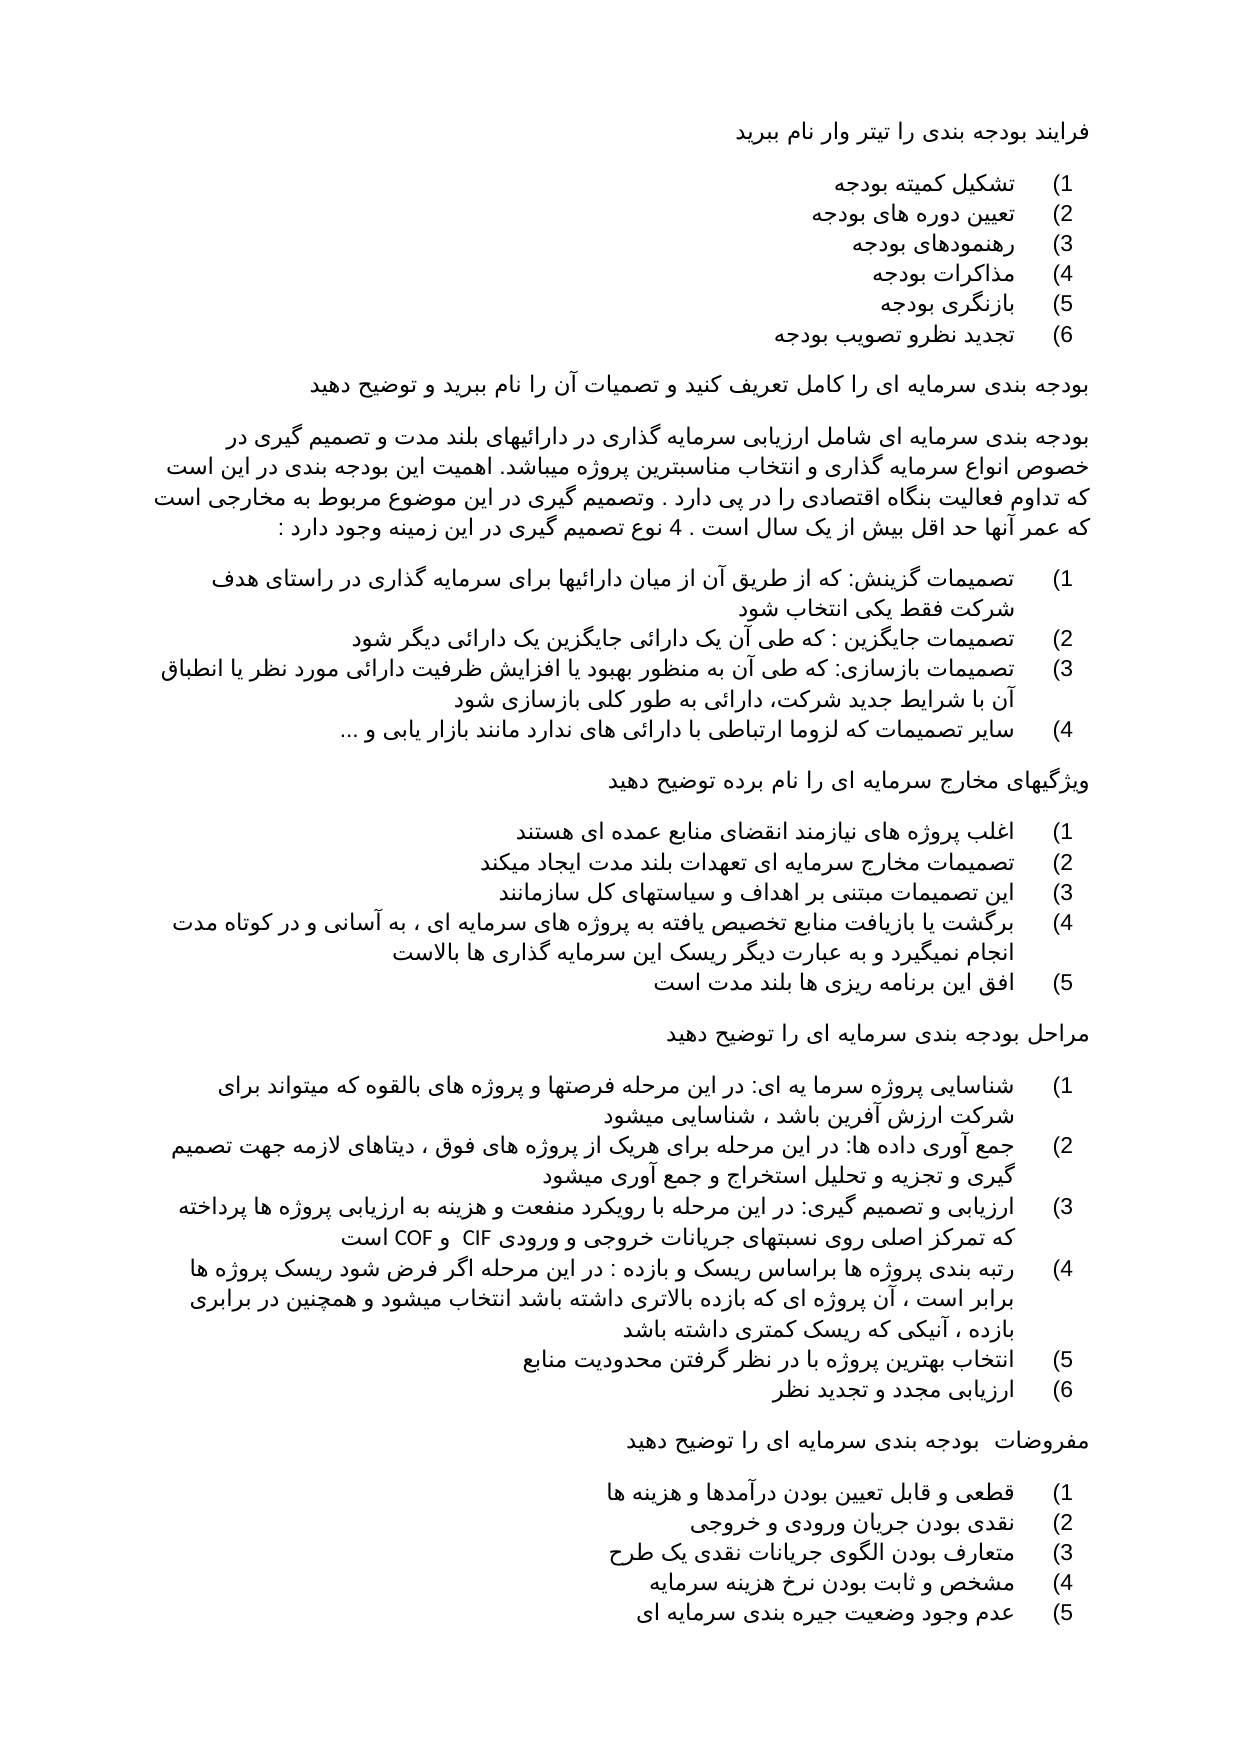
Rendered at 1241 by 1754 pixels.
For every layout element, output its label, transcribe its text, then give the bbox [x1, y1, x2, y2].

list عدم وجود وضعیت جیره بندی سرمایه ای [150, 1599, 1053, 1626]
text فرایند بودجه بندی را تیتر وار نام ببرید [150, 118, 1090, 145]
list تجدید نظرو تصویب بودجه [150, 321, 1053, 347]
list ارزیابی مجدد و تجدید نظر [150, 1376, 1053, 1402]
list مشخص و ثابت بودن نرخ هزینه سرمایه [150, 1569, 1053, 1595]
list متعارف بودن الگوی جریانات نقدی یک طرح [150, 1539, 1053, 1565]
list تصمیمات جایگزین : که طی آن یک دارائی جایگزین یک دارائی دیگر شود [150, 625, 1053, 652]
list مذاکرات بودجه [150, 260, 1053, 287]
text بودجه بندی سرمایه ای شامل ارزیابی سرمایه گذاری در دارائیهای بلند مدت و تصمیم گیری در خصوص انواع سرمایه گذاری و انتخاب مناسبترین پروژه میباشد. اهمیت این بودجه بندی در این است که تداوم فعالیت بنگاه اقتصادی را در پی دارد . وتصمیم گیری در این موضوع مربوط به مخارجی است که عمر آنها حد اقل بیش از یک سال است . 4 نوع تصمیم گیری در این زمینه وجود دارد : [150, 423, 1090, 540]
text مفروضات بودجه بندی سرمایه ای را توضیح دهید [150, 1427, 1090, 1454]
list شناسایی پروژه سرما یه ای: در این مرحله فرصتها و پروژه های بالقوه که میتواند برای شرکت ارزش آفرین باشد ، شناسایی میشود [150, 1072, 1053, 1128]
list برگشت یا بازیافت منابع تخصیص یافته به پروژه های سرمایه ای ، به آسانی و در کوتاه مدت انجام نمیگیرد و به عبارت دیگر ریسک این سرمایه گذاری ها بالاست [150, 909, 1053, 966]
list قطعی و قابل تعیین بودن درآمدها و هزینه ها [150, 1478, 1053, 1505]
list انتخاب بهترین پروژه با در نظر گرفتن محدودیت منابع [150, 1346, 1053, 1372]
list تصمیمات گزینش: که از طریق آن از میان دارائیها برای سرمایه گذاری در راستای هدف شرکت فقط یکی انتخاب شود [150, 565, 1053, 621]
list رتبه بندی پروژه ها براساس ریسک و بازده : در این مرحله اگر فرض شود ریسک پروژه ها برابر است ، آن پروژه ای که بازده بالاتری داشته باشد انتخاب میشود و همچنین در برابری بازده ، آنیکی که ریسک کمتری داشته باشد [150, 1255, 1053, 1342]
list اغلب پروژه های نیازمند انقضای منابع عمده ای هستند [150, 818, 1053, 845]
list این تصمیمات مبتنی بر اهداف و سیاستهای کل سازمانند [150, 879, 1053, 905]
text ویژگیهای مخارج سرمایه ای را نام برده توضیح دهید [150, 767, 1090, 793]
list رهنمودهای بودجه [150, 230, 1053, 256]
list جمع آوری داده ها: در این مرحله برای هریک از پروژه های فوق ، دیتاهای لازمه جهت تصمیم گیری و تجزیه و تحلیل استخراج و جمع آوری میشود [150, 1132, 1053, 1189]
list تشکیل کمیته بودجه [150, 169, 1053, 196]
text مراحل بودجه بندی سرمایه ای را توضیح دهید [150, 1020, 1090, 1047]
list تصمیمات بازسازی: که طی آن به منظور بهبود یا افزایش ظرفیت دارائی مورد نظر یا انطباق آن با شرایط جدید شرکت، دارائی به طور کلی بازسازی شود [150, 655, 1053, 712]
list بازنگری بودجه [150, 290, 1053, 317]
list سایر تصمیمات که لزوما ارتباطی با دارائی های ندارد مانند بازار یابی و ... [150, 716, 1053, 742]
list تعیین دوره های بودجه [150, 200, 1053, 226]
list ارزیابی و تصمیم گیری: در این مرحله با رویکرد منفعت و هزینه به ارزیابی پروژه ها پرداخته که تمرکز اصلی روی نسبتهای جریانات خروجی و ورودی CIF و COF است [150, 1193, 1053, 1251]
list تصمیمات مخارج سرمایه ای تعهدات بلند مدت ایجاد میکند [150, 848, 1053, 875]
text بودجه بندی سرمایه ای را کامل تعریف کنید و تصمیات آن را نام ببرید و توضیح دهید [150, 372, 1090, 398]
list نقدی بودن جریان ورودی و خروجی [150, 1509, 1053, 1535]
list افق این برنامه ریزی ها بلند مدت است [150, 969, 1053, 996]
